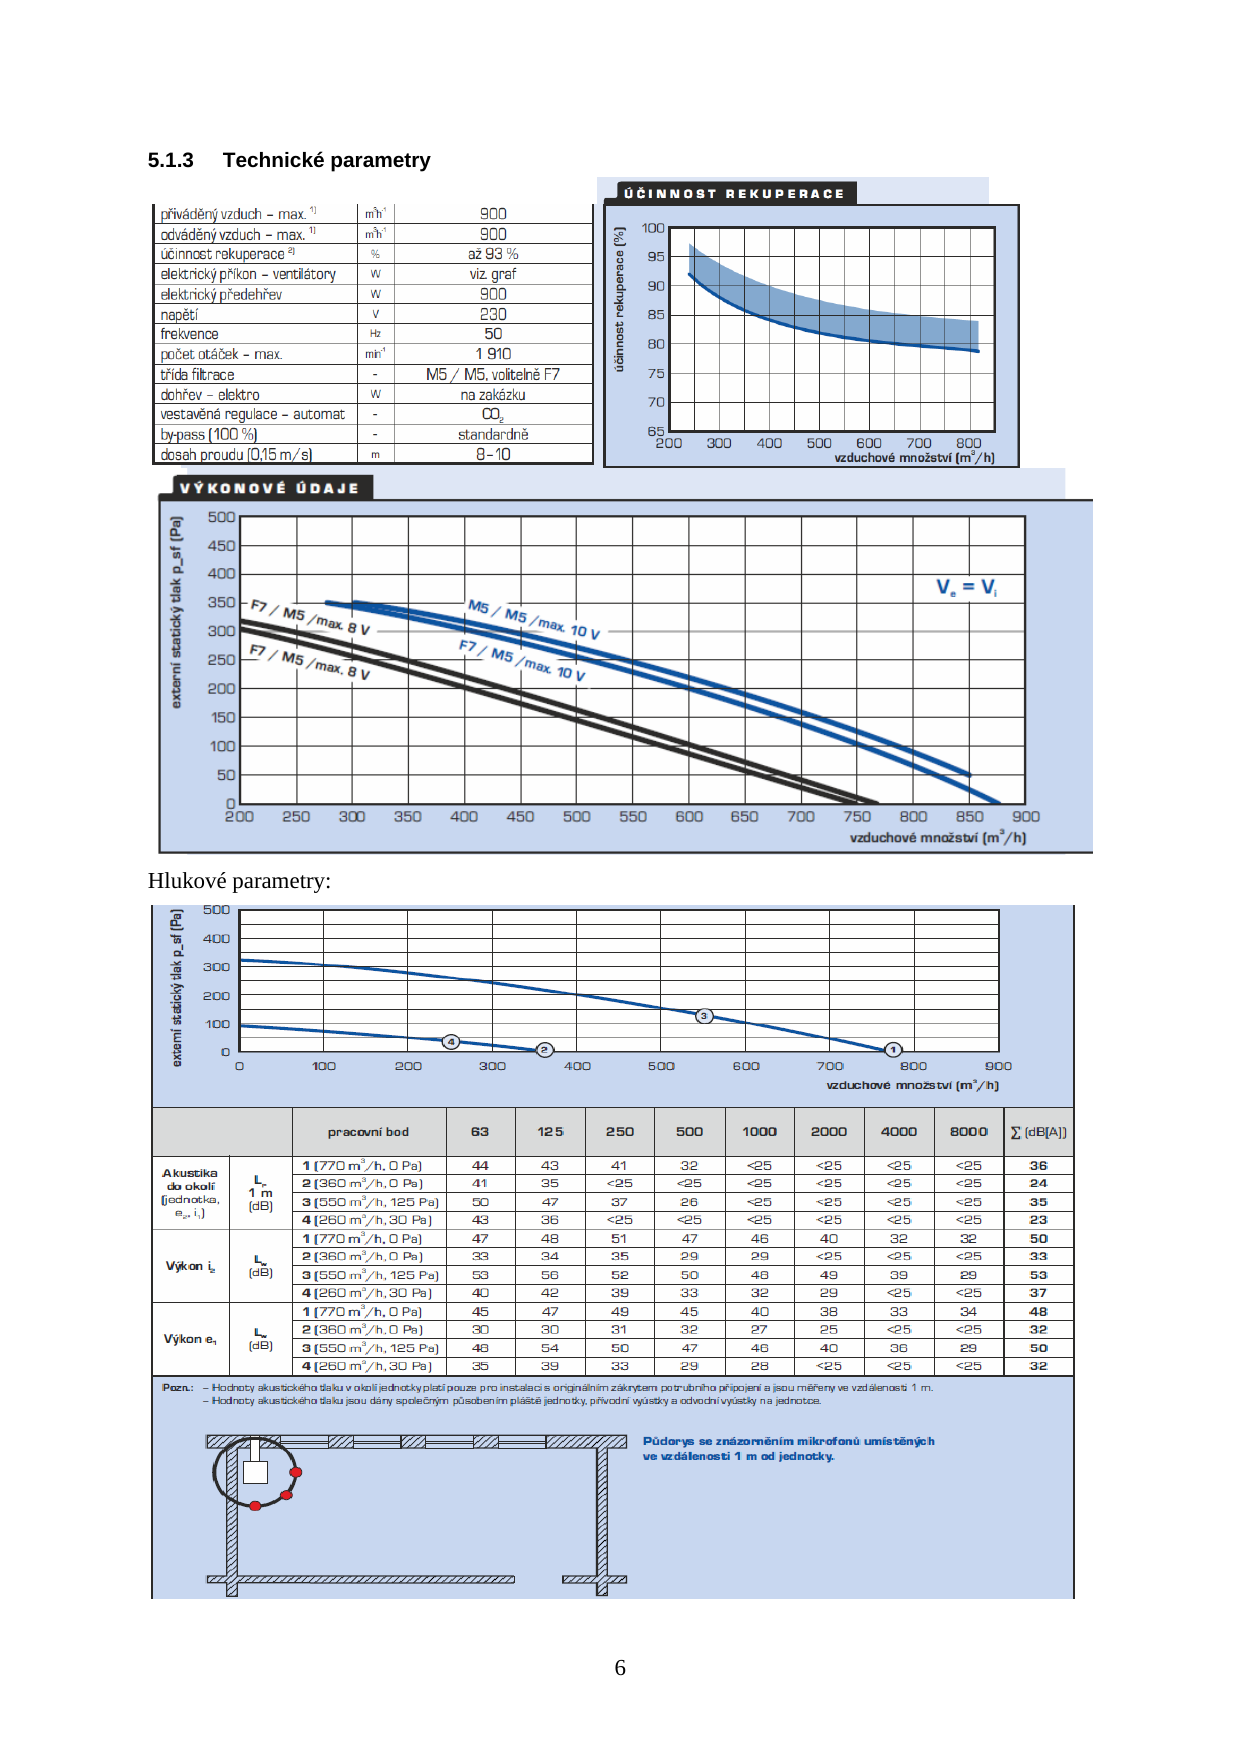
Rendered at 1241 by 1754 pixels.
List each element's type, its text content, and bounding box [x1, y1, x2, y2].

subtitle Technické parametry [148, 148, 1093, 172]
text Hlukové parametry: [148, 867, 1093, 893]
picture [147, 905, 1081, 1599]
picture [147, 177, 1093, 855]
